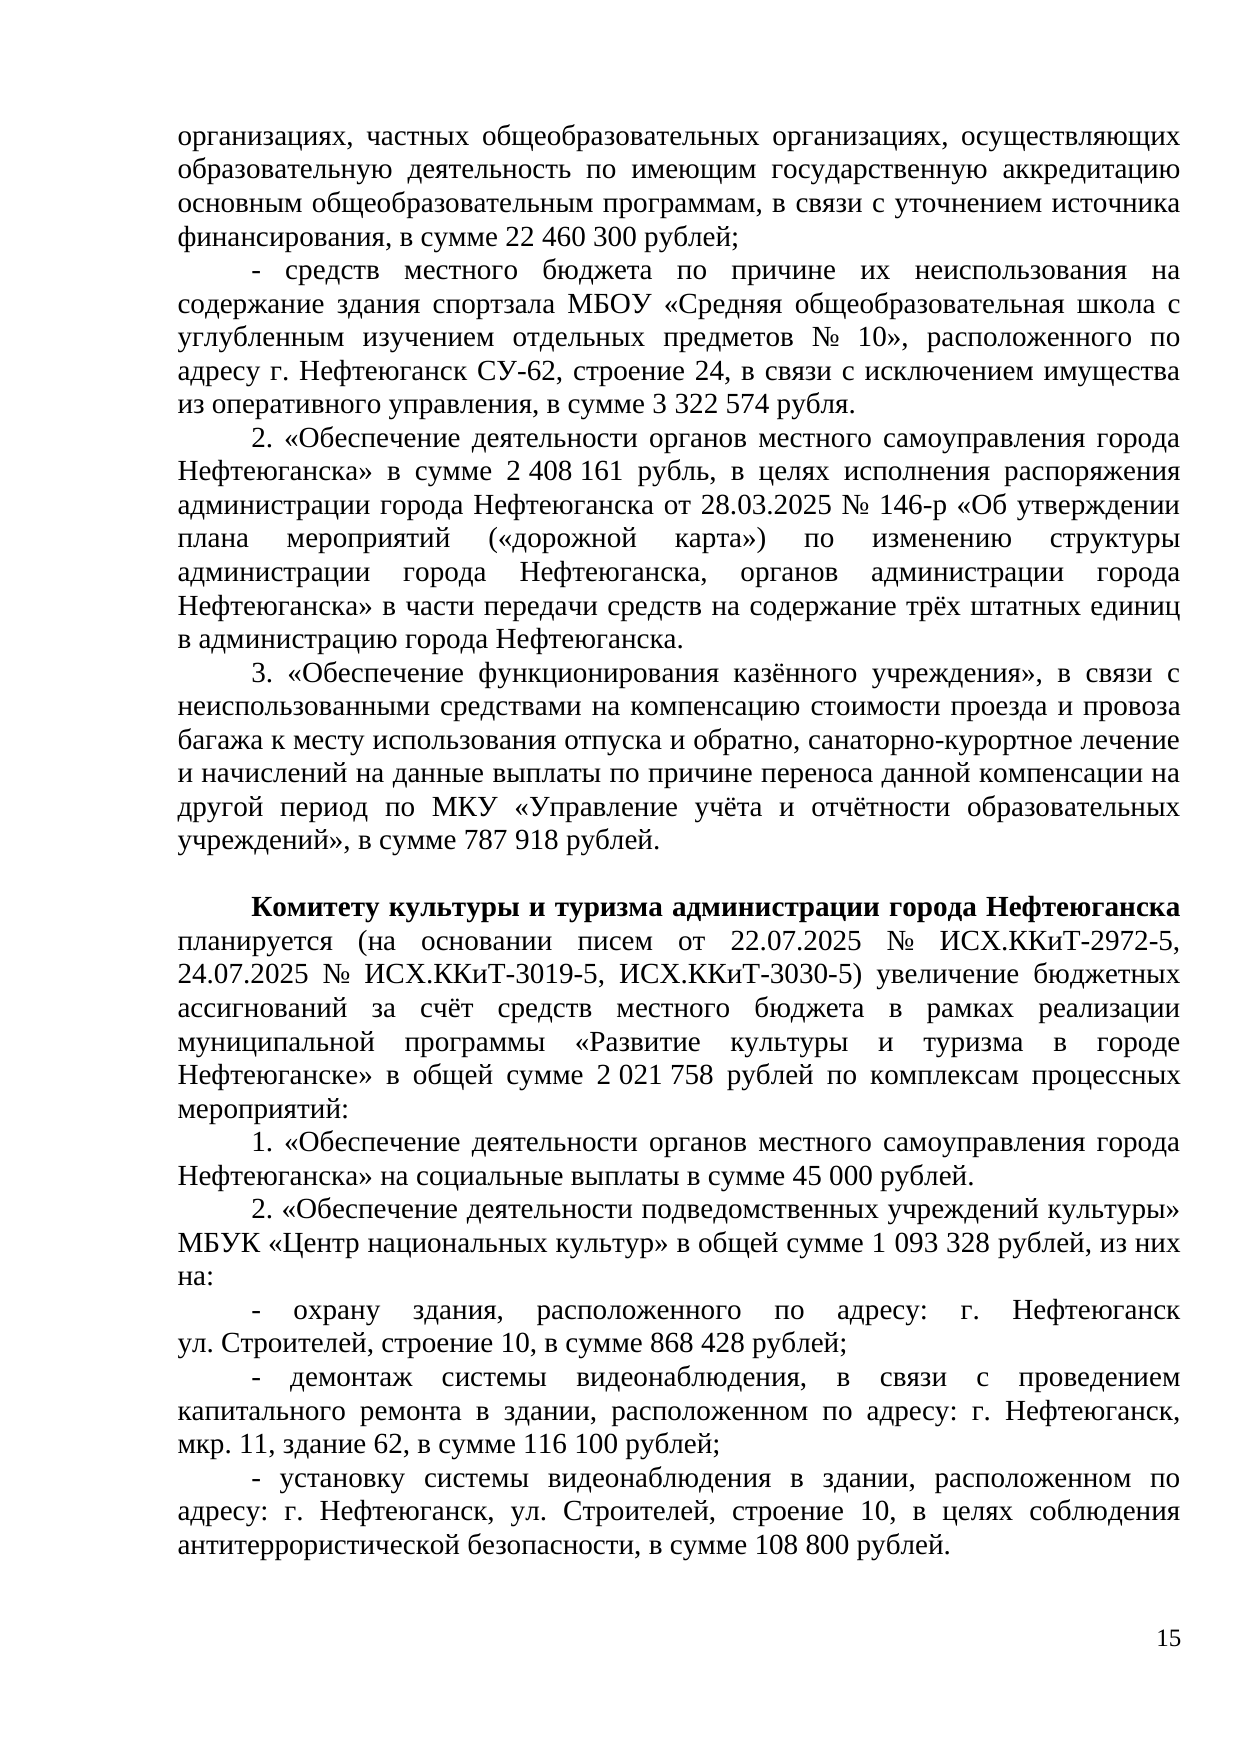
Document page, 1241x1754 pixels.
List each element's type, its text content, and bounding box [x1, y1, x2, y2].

text - демонтаж системы видеонаблюдения, в связи с проведением капитального ремонта в здании, расположенном по адресу: г. Нефтеюганск, мкр. 11, здание 62, в сумме 116 100 рублей; [177, 1359, 1181, 1460]
text - охрану здания, расположенного по адресу: г. Нефтеюганск ул. Строителей, строение 10, в сумме 868 428 рублей; [177, 1292, 1181, 1359]
text 2. «Обеспечение деятельности органов местного самоуправления города Нефтеюганска» в сумме 2 408 161 рубль, в целях исполнения распоряжения администрации города Нефтеюганска от 28.03.2025 № 146-р «Об утверждении плана мероприятий («дорожной карта») по изменению структуры администрации города Нефтеюганска, органов администрации города Нефтеюганска» в части передачи средств на содержание трёх штатных единиц в администрацию города Нефтеюганска. [177, 420, 1181, 655]
text 3. «Обеспечение функционирования казённого учреждения», в связи с неиспользованными средствами на компенсацию стоимости проезда и провоза багажа к месту использования отпуска и обратно, санаторно-курортное лечение и начислений на данные выплаты по причине переноса данной компенсации на другой период по МКУ «Управление учёта и отчётности образовательных учреждений», в сумме 787 918 рублей. [177, 655, 1181, 856]
text Комитету культуры и туризма администрации города Нефтеюганска планируется (на основании писем от 22.07.2025 № ИСХ.ККиТ-2972-5, 24.07.2025 № ИСХ.ККиТ-3019-5, ИСХ.ККиТ-3030-5) увеличение бюджетных ассигнований за счёт средств местного бюджета в рамках реализации муниципальной программы «Развитие культуры и туризма в городе Нефтеюганске» в общей сумме 2 021 758 рублей по комплексам процессных мероприятий: [177, 889, 1181, 1124]
text 1. «Обеспечение деятельности органов местного самоуправления города Нефтеюганска» на социальные выплаты в сумме 45 000 рублей. [177, 1124, 1181, 1191]
text - установку системы видеонаблюдения в здании, расположенном по адресу: г. Нефтеюганск, ул. Строителей, строение 10, в целях соблюдения антитеррористической безопасности, в сумме 108 800 рублей. [177, 1460, 1181, 1560]
text - средств местного бюджета по причине их неиспользования на содержание здания спортзала МБОУ «Средняя общеобразовательная школа с углубленным изучением отдельных предметов № 10», расположенного по адресу г. Нефтеюганск СУ-62, строение 24, в связи с исключением имущества из оперативного управления, в сумме 3 322 574 рубля. [177, 252, 1181, 420]
text 2. «Обеспечение деятельности подведомственных учреждений культуры» МБУК «Центр национальных культур» в общей сумме 1 093 328 рублей, из них на: [177, 1191, 1181, 1292]
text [177, 118, 1181, 252]
